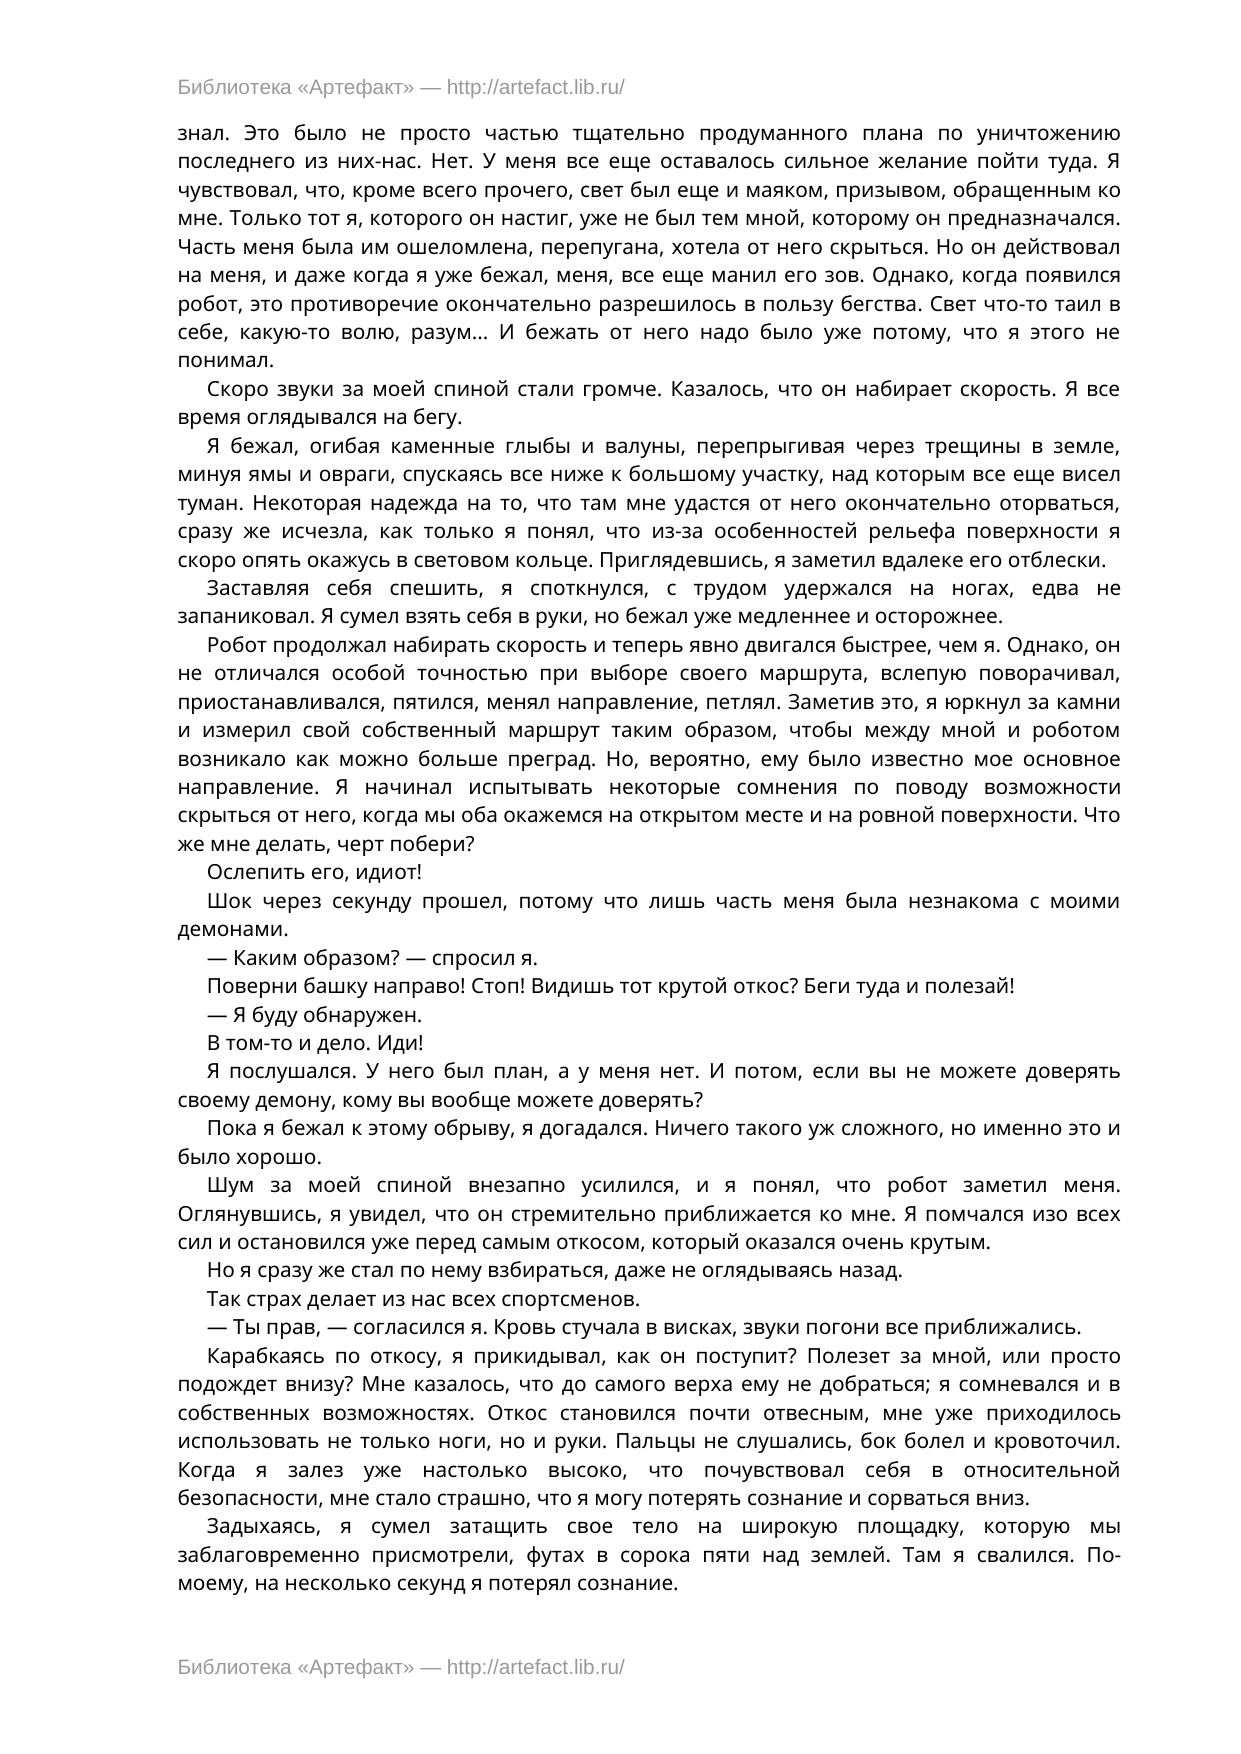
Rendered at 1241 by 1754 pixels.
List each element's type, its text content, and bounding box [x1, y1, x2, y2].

text Робот продолжал набирать скорость и теперь явно двигался быстрее, чем я. Однако, он не отличался особой точностью при выборе своего маршрута, вслепую поворачивал, приостанавливался, пятился, менял направление, петлял. Заметив это, я юркнул за камни и измерил свой собственный маршрут таким образом, чтобы между мной и роботом возникало как можно больше преград. Но, вероятно, ему было известно мое основное направление. Я начинал испытывать некоторые сомнения по поводу возможности скрыться от него, когда мы оба окажемся на открытом месте и на ровной поверхности. Что же мне делать, черт побери? [177, 630, 1122, 857]
text Пока я бежал к этому обрыву, я догадался. Ничего такого уж сложного, но именно это и было хорошо. [177, 1113, 1122, 1170]
text — Я буду обнаружен. [177, 1000, 1122, 1028]
text — Ты прав, — согласился я. Кровь стучала в висках, звуки погони все приближались. [177, 1312, 1122, 1341]
text Заставляя себя спешить, я споткнулся, с трудом удержался на ногах, едва не запаниковал. Я сумел взять себя в руки, но бежал уже медленнее и осторожнее. [177, 573, 1122, 630]
text Шум за моей спиной внезапно усилился, и я понял, что робот заметил меня. Оглянувшись, я увидел, что он стремительно приближается ко мне. Я помчался изо всех сил и остановился уже перед самым откосом, который оказался очень крутым. [177, 1170, 1122, 1256]
text Ослепить его, идиот! [177, 857, 1122, 886]
text Так страх делает из нас всех спортсменов. [177, 1284, 1122, 1312]
text — Каким образом? — спросил я. [177, 943, 1122, 971]
text Задыхаясь, я сумел затащить свое тело на широкую площадку, которую мы заблаговременно присмотрели, футах в сорока пяти над землей. Там я свалился. По-моему, на несколько секунд я потерял сознание. [177, 1512, 1122, 1597]
text Карабкаясь по откосу, я прикидывал, как он поступит? Полезет за мной, или просто подождет внизу? Мне казалось, что до самого верха ему не добраться; я сомневался и в собственных возможностях. Откос становился почти отвесным, мне уже приходилось использовать не только ноги, но и руки. Пальцы не слушались, бок болел и кровоточил. Когда я залез уже настолько высоко, что почувствовал себя в относительной безопасности, мне стало страшно, что я могу потерять сознание и сорваться вниз. [177, 1341, 1122, 1512]
text Шок через секунду прошел, потому что лишь часть меня была незнакома с моими демонами. [177, 886, 1122, 943]
text Я бежал, огибая каменные глыбы и валуны, перепрыгивая через трещины в земле, минуя ямы и овраги, спускаясь все ниже к большому участку, над которым все еще висел туман. Некоторая надежда на то, что там мне удастся от него окончательно оторваться, сразу же исчезла, как только я понял, что из-за особенностей рельефа поверхности я скоро опять окажусь в световом кольце. Приглядевшись, я заметил вдалеке его отблески. [177, 431, 1122, 573]
text Но я сразу же стал по нему взбираться, даже не оглядываясь назад. [177, 1256, 1122, 1284]
text Скоро звуки за моей спиной стали громче. Казалось, что он набирает скорость. Я все время оглядывался на бегу. [177, 374, 1122, 431]
text В том-то и дело. Иди! [177, 1028, 1122, 1057]
text Я послушался. У него был план, а у меня нет. И потом, если вы не можете доверять своему демону, кому вы вообще можете доверять? [177, 1057, 1122, 1113]
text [177, 118, 1122, 374]
text Поверни башку направо! Стоп! Видишь тот крутой откос? Беги туда и полезай! [177, 971, 1122, 1000]
